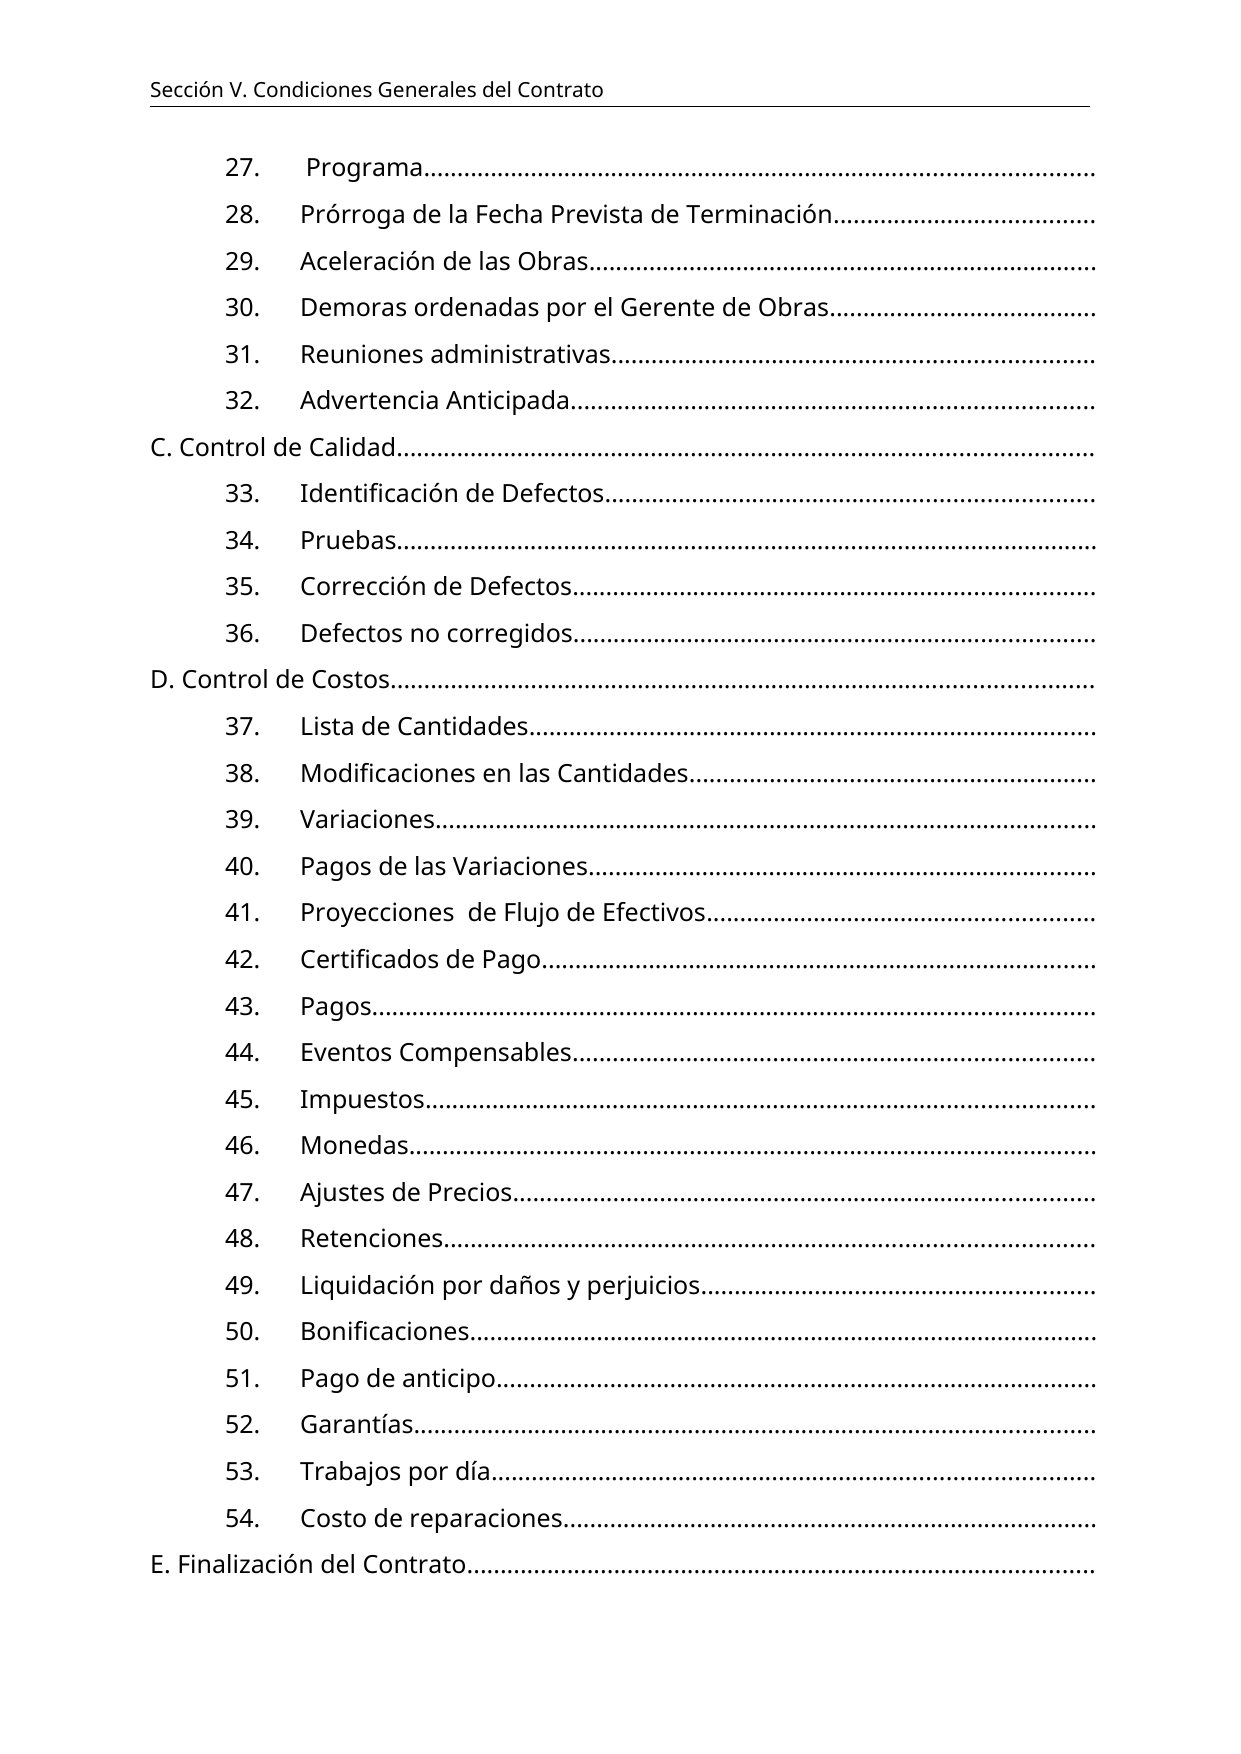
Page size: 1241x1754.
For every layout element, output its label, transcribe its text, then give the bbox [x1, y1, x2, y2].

text 46. Monedas 68 [225, 1128, 1090, 1162]
text 44. Eventos Compensables 66 [225, 1035, 1090, 1069]
text 32. Advertencia Anticipada 63 [225, 383, 1090, 417]
text 27. Programa 62 [225, 150, 1090, 184]
text 51. Pago de anticipo 70 [225, 1361, 1090, 1395]
text 30. Demoras ordenadas por el Gerente de Obras 63 [225, 290, 1090, 324]
text 31. Reuniones administrativas 63 [225, 336, 1090, 370]
text 50. Bonificaciones 70 [225, 1314, 1090, 1348]
text 40. Pagos de las Variaciones 65 [225, 848, 1090, 882]
text 43. Pagos 66 [225, 988, 1090, 1022]
text 54. Costo de reparaciones 71 [225, 1500, 1090, 1534]
text 28. Prórroga de la Fecha Prevista de Terminación 62 [225, 197, 1090, 231]
text 45. Impuestos 68 [225, 1081, 1090, 1115]
text 37. Lista de Cantidades 64 [225, 709, 1090, 743]
text D. Control de Costos 64 [150, 662, 1090, 696]
text 39. Variaciones 65 [225, 802, 1090, 836]
text 38. Modificaciones en las Cantidades 64 [225, 755, 1090, 789]
text 33. Identificación de Defectos 63 [225, 476, 1090, 510]
text 42. Certificados de Pago 65 [225, 942, 1090, 976]
text 36. Defectos no corregidos 64 [225, 616, 1090, 650]
text 53. Trabajos por día 71 [225, 1454, 1090, 1488]
text 35. Corrección de Defectos 64 [225, 569, 1090, 603]
text 48. Retenciones 69 [225, 1221, 1090, 1255]
text E. Finalización del Contrato 71 [150, 1547, 1090, 1581]
text 49. Liquidación por daños y perjuicios 69 [225, 1267, 1090, 1302]
text 41. Proyecciones de Flujo de Efectivos 65 [225, 895, 1090, 929]
text 47. Ajustes de Precios 68 [225, 1174, 1090, 1208]
text C. Control de Calidad 63 [150, 429, 1090, 463]
text 29. Aceleración de las Obras 62 [225, 243, 1090, 277]
text 34. Pruebas 64 [225, 522, 1090, 557]
text 52. Garantías 70 [225, 1407, 1090, 1441]
